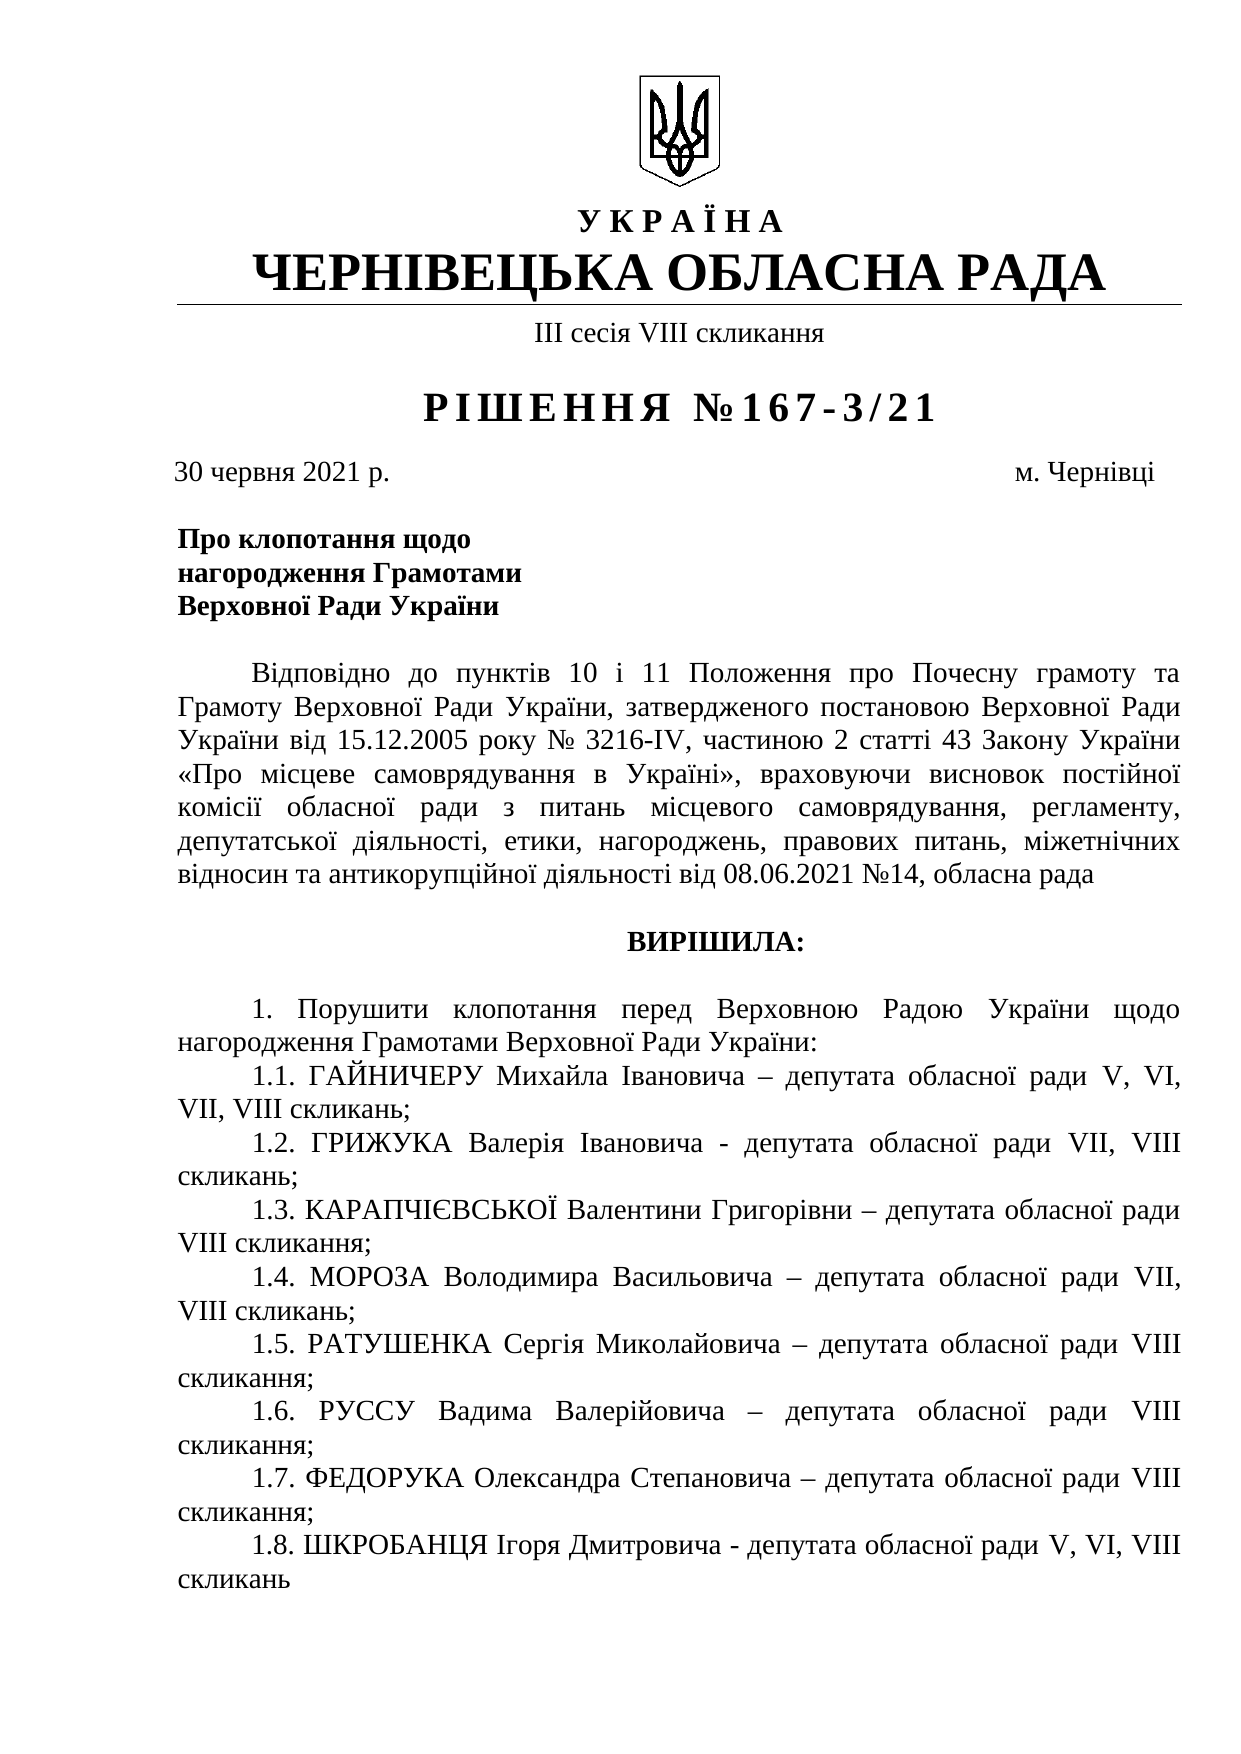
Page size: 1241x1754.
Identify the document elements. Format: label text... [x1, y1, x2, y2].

text 1.2. ГРИЖУКА Валерія Івановича - депутата обласної ради VІІ, VІІІ скликань; [177, 1125, 1181, 1192]
subtitle РІШЕННЯ №167-3/21 [177, 382, 1181, 430]
list 1. Порушити клопотання перед Верховною Радою України щодо нагородження Грамотами Верховної Ради України: [177, 991, 1181, 1058]
subtitle ЧЕРНІВЕЦЬКА ОБЛАСНА РАДА [177, 239, 1182, 304]
text 1.5. РАТУШЕНКА Сергія Миколайовича – депутата обласної ради VІІІ скликання; [177, 1326, 1181, 1393]
picture [637, 73, 722, 190]
text 1.6. РУССУ Вадима Валерійовича – депутата обласної ради VІІІ скликання; [177, 1393, 1181, 1460]
text 1.3. КАРАПЧІЄВСЬКОЇ Валентини Григорівни – депутата обласної ради VІІІ скликання; [177, 1192, 1181, 1259]
table_header 30 червня 2021 р. [163, 454, 595, 488]
text 1.4. МОРОЗА Володимира Васильовича – депутата обласної ради VІІ, VІІІ скликань; [177, 1259, 1181, 1326]
list 1.8. ШКРОБАНЦЯ Ігоря Дмитровича - депутата обласної ради V, VІ, VІІІ скликань [177, 1527, 1181, 1594]
text ВИРІШИЛА: [177, 924, 1181, 957]
subtitle ІІІ сесія VІІІ скликання [177, 315, 1181, 348]
text Про клопотання щодо нагородження Грамотами Верховної Ради України [177, 521, 532, 622]
text 1.7. ФЕДОРУКА Олександра Степановича – депутата обласної ради VІІІ скликання; [177, 1460, 1181, 1527]
text 1.1. ГАЙНИЧЕРУ Михайла Івановича – депутата обласної ради V, VІ, VІІ, VІІІ скликань; [177, 1058, 1181, 1125]
text У К Р А Ї Н А [177, 189, 1182, 239]
table_header м. Чернівці [595, 454, 1166, 488]
text Відповідно до пунктів 10 і 11 Положення про Почесну грамоту та Грамоту Верховної Ради України, затвердженого постановою Верховної Ради України від 15.12.2005 року № 3216-ІV, частиною 2 статті 43 Закону України «Про місцеве самоврядування в Україні», враховуючи висновок постійної комісії обласної ради з питань місцевого самоврядування, регламенту, депутатської діяльності, етики, нагороджень, правових питань, міжетнічних відносин та антикорупційної діяльності від 08.06.2021 №14, обласна рада [177, 655, 1181, 890]
